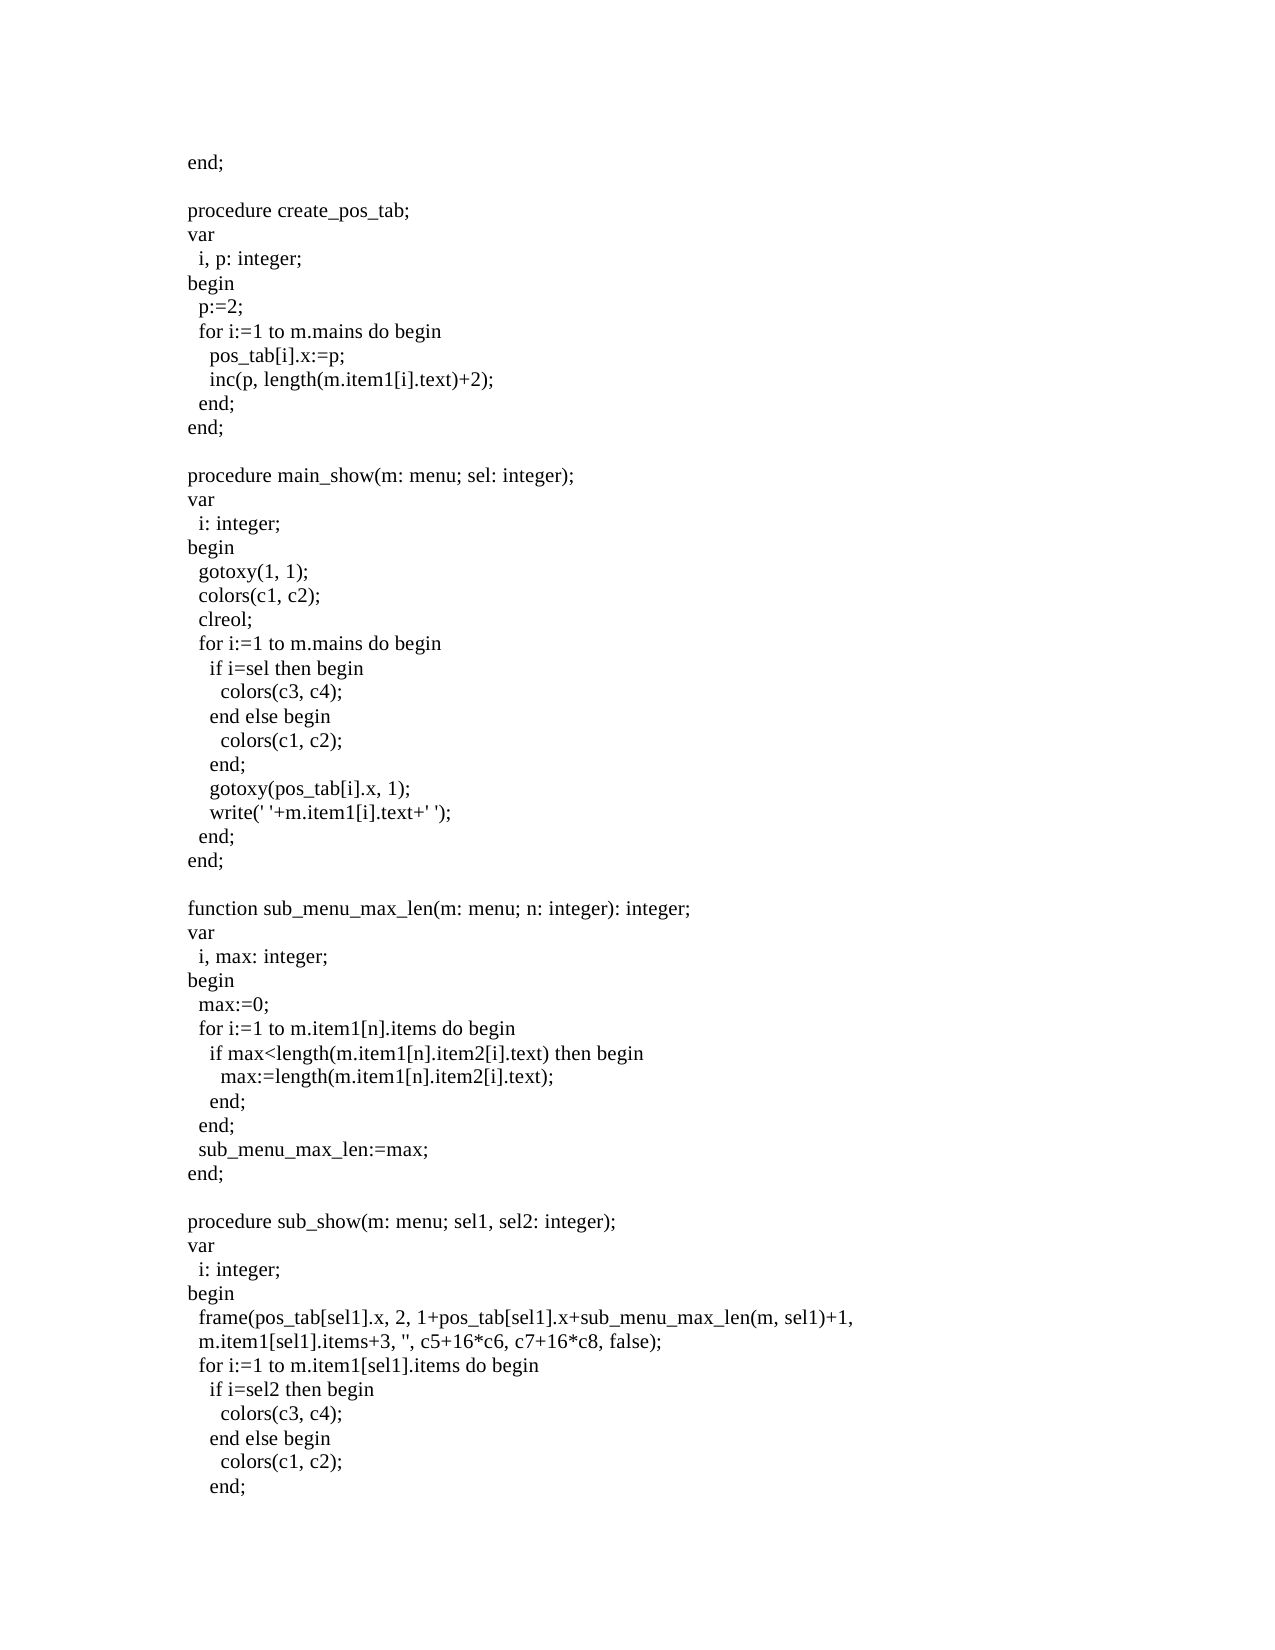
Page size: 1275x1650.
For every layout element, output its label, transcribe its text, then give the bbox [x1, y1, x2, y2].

text if i=sel2 then begin [187, 1377, 1087, 1401]
text end; [187, 848, 1087, 872]
text if i=sel then begin [187, 655, 1087, 679]
text i, p: integer; [187, 246, 1087, 270]
text max:=length(m.item1[n].item2[i].text); [187, 1064, 1087, 1088]
text colors(c3, c4); [187, 1401, 1087, 1425]
text end; [187, 1112, 1087, 1137]
text for i:=1 to m.mains do begin [187, 318, 1087, 342]
text inc(p, length(m.item1[i].text)+2); [187, 367, 1087, 391]
text colors(c1, c2); [187, 727, 1087, 752]
text procedure sub_show(m: menu; sel1, sel2: integer); [187, 1209, 1087, 1233]
text begin [187, 968, 1087, 992]
text colors(c1, c2); [187, 583, 1087, 607]
text var [187, 487, 1087, 511]
text if max<length(m.item1[n].item2[i].text) then begin [187, 1040, 1087, 1064]
text i: integer; [187, 1257, 1087, 1281]
text begin [187, 1281, 1087, 1305]
text end else begin [187, 1425, 1087, 1449]
text for i:=1 to m.item1[sel1].items do begin [187, 1353, 1087, 1377]
text pos_tab[i].x:=p; [187, 342, 1087, 367]
text p:=2; [187, 294, 1087, 318]
text end; [187, 1161, 1087, 1185]
text for i:=1 to m.item1[n].items do begin [187, 1016, 1087, 1040]
text max:=0; [187, 992, 1087, 1016]
text end else begin [187, 703, 1087, 727]
text sub_menu_max_len:=max; [187, 1137, 1087, 1161]
text procedure main_show(m: menu; sel: integer); [187, 463, 1087, 487]
text end; [187, 415, 1087, 439]
text frame(pos_tab[sel1].x, 2, 1+pos_tab[sel1].x+sub_menu_max_len(m, sel1)+1, [187, 1305, 1087, 1329]
text begin [187, 535, 1087, 559]
text end; [187, 391, 1087, 415]
text var [187, 222, 1087, 246]
text end; [187, 1473, 1087, 1497]
text procedure create_pos_tab; [187, 198, 1087, 222]
text end; [187, 150, 1087, 174]
text var [187, 920, 1087, 944]
text for i:=1 to m.mains do begin [187, 631, 1087, 655]
text begin [187, 270, 1087, 294]
text colors(c1, c2); [187, 1449, 1087, 1473]
text gotoxy(1, 1); [187, 559, 1087, 583]
text end; [187, 752, 1087, 776]
text var [187, 1233, 1087, 1257]
text gotoxy(pos_tab[i].x, 1); [187, 776, 1087, 800]
text write(' '+m.item1[i].text+' '); [187, 800, 1087, 824]
text i, max: integer; [187, 944, 1087, 968]
text i: integer; [187, 511, 1087, 535]
text end; [187, 1088, 1087, 1112]
text clreol; [187, 607, 1087, 631]
text function sub_menu_max_len(m: menu; n: integer): integer; [187, 896, 1087, 920]
text end; [187, 824, 1087, 848]
text m.item1[sel1].items+3, '', c5+16*c6, c7+16*c8, false); [187, 1329, 1087, 1353]
text colors(c3, c4); [187, 679, 1087, 703]
